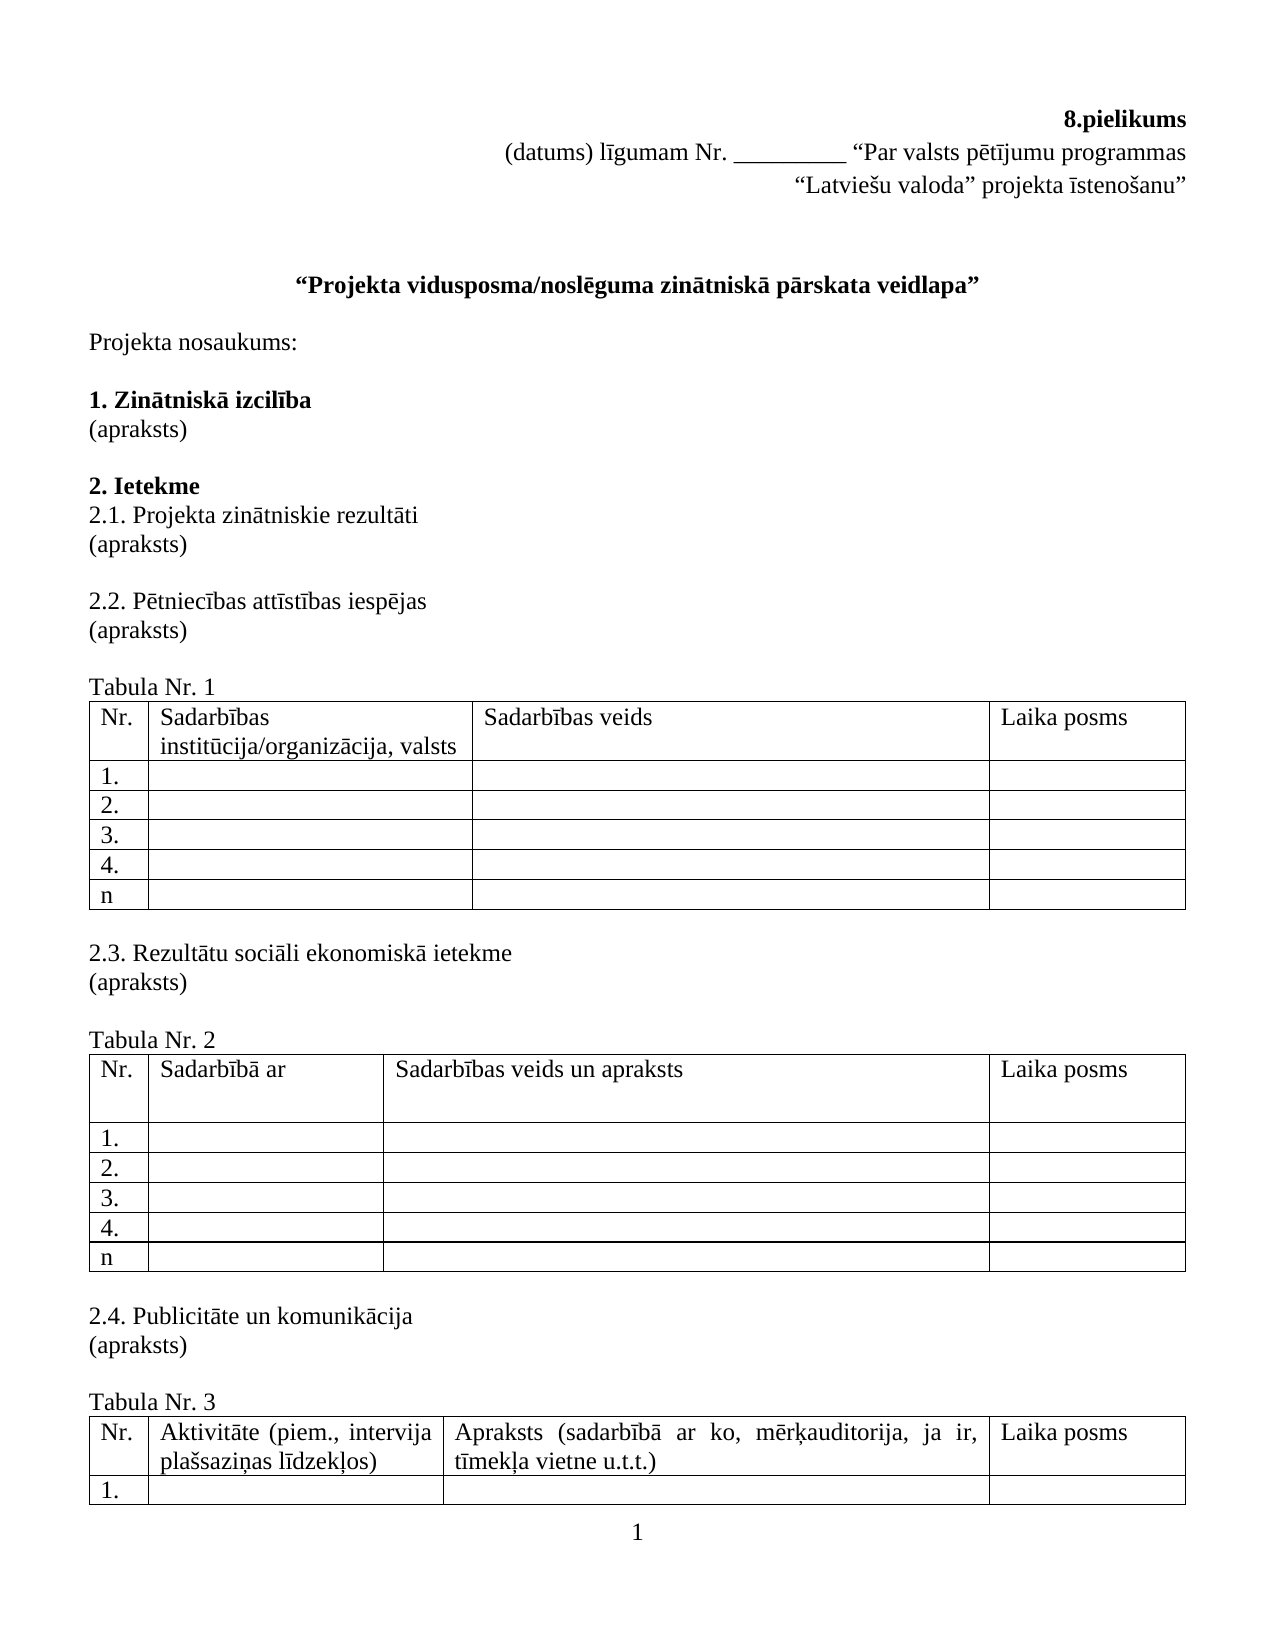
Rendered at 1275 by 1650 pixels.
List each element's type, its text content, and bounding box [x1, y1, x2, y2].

table_header Nr. [90, 702, 148, 760]
table_cell [473, 850, 989, 879]
table_cell [384, 1213, 989, 1241]
table_cell 2. [90, 1153, 148, 1182]
table_cell [149, 1476, 443, 1504]
text Tabula Nr. 3 [89, 1387, 1186, 1416]
text Tabula Nr. 1 [89, 672, 1186, 701]
table_header Aktivitāte (piem., intervija plašsaziņas līdzekļos) [149, 1417, 443, 1474]
table_header Sadarbībā ar [149, 1055, 383, 1122]
text (apraksts) [89, 615, 1186, 644]
table_cell [990, 1183, 1185, 1212]
table_cell [990, 880, 1185, 909]
table_header Laika posms [990, 1055, 1185, 1122]
table_header Sadarbības veids [473, 702, 989, 760]
table_header Laika posms [990, 1417, 1185, 1474]
table_cell [149, 1183, 383, 1212]
table_cell [473, 791, 989, 819]
table_cell [473, 880, 989, 909]
text “Latviešu valoda” projekta īstenošanu” [89, 170, 1186, 198]
table_header Apraksts (sadarbībā ar ko, mērķauditorija, ja ir, tīmekļa vietne u.t.t.) [444, 1417, 989, 1474]
table_cell [149, 1153, 383, 1182]
table_cell [384, 1183, 989, 1212]
text 2. Ietekme [89, 471, 1186, 500]
table_cell [990, 1243, 1185, 1271]
table_cell 4. [90, 850, 148, 879]
table_cell [473, 761, 989, 789]
text (apraksts) [89, 967, 1186, 996]
table_cell [149, 1123, 383, 1152]
table_cell 1. [90, 1123, 148, 1152]
table_cell [990, 820, 1185, 849]
table_cell [149, 791, 472, 819]
table_cell n [90, 880, 148, 909]
text Projekta nosaukums: [89, 327, 1186, 356]
text (apraksts) [89, 414, 1186, 442]
table_cell [149, 820, 472, 849]
text 2.4. Publicitāte un komunikācija [89, 1301, 1186, 1330]
text (datums) līgumam Nr. _________ “Par valsts pētījumu programmas [89, 137, 1186, 166]
table_header Sadarbības institūcija/organizācija, valsts [149, 702, 472, 760]
table_cell [990, 1123, 1185, 1152]
table_cell [444, 1476, 989, 1504]
table_cell [990, 761, 1185, 789]
table_cell [149, 1243, 383, 1271]
table_header Nr. [90, 1417, 148, 1474]
table_cell [384, 1243, 989, 1271]
table_cell [990, 850, 1185, 879]
text “Projekta vidusposma/noslēguma zinātniskā pārskata veidlapa” [89, 270, 1186, 299]
text (apraksts) [89, 529, 1186, 557]
table_header Sadarbības veids un apraksts [384, 1055, 989, 1122]
table_cell [149, 850, 472, 879]
text 1. Zinātniskā izcilība [89, 385, 1186, 414]
table_cell 1. [90, 761, 148, 789]
text (apraksts) [89, 1330, 1186, 1358]
table_cell [990, 791, 1185, 819]
table_cell 2. [90, 791, 148, 819]
table_cell [990, 1153, 1185, 1182]
text 8.pielikums [89, 104, 1186, 132]
table_header Laika posms [990, 702, 1185, 760]
table_cell 1. [90, 1476, 148, 1504]
table_cell [149, 761, 472, 789]
text 2.3. Rezultātu sociāli ekonomiskā ietekme [89, 938, 1186, 967]
table_cell [149, 880, 472, 909]
table_cell n [90, 1243, 148, 1271]
table_header Nr. [90, 1055, 148, 1122]
text Tabula Nr. 2 [89, 1025, 1186, 1053]
text 2.1. Projekta zinātniskie rezultāti [89, 500, 1186, 529]
table_cell 4. [90, 1213, 148, 1241]
table_cell [473, 820, 989, 849]
text 2.2. Pētniecības attīstības iespējas [89, 586, 1186, 615]
table_cell [990, 1213, 1185, 1241]
table_cell 3. [90, 1183, 148, 1212]
table_cell [990, 1476, 1185, 1504]
table_cell [384, 1153, 989, 1182]
table_cell [149, 1213, 383, 1241]
table_cell [384, 1123, 989, 1152]
table_cell 3. [90, 820, 148, 849]
